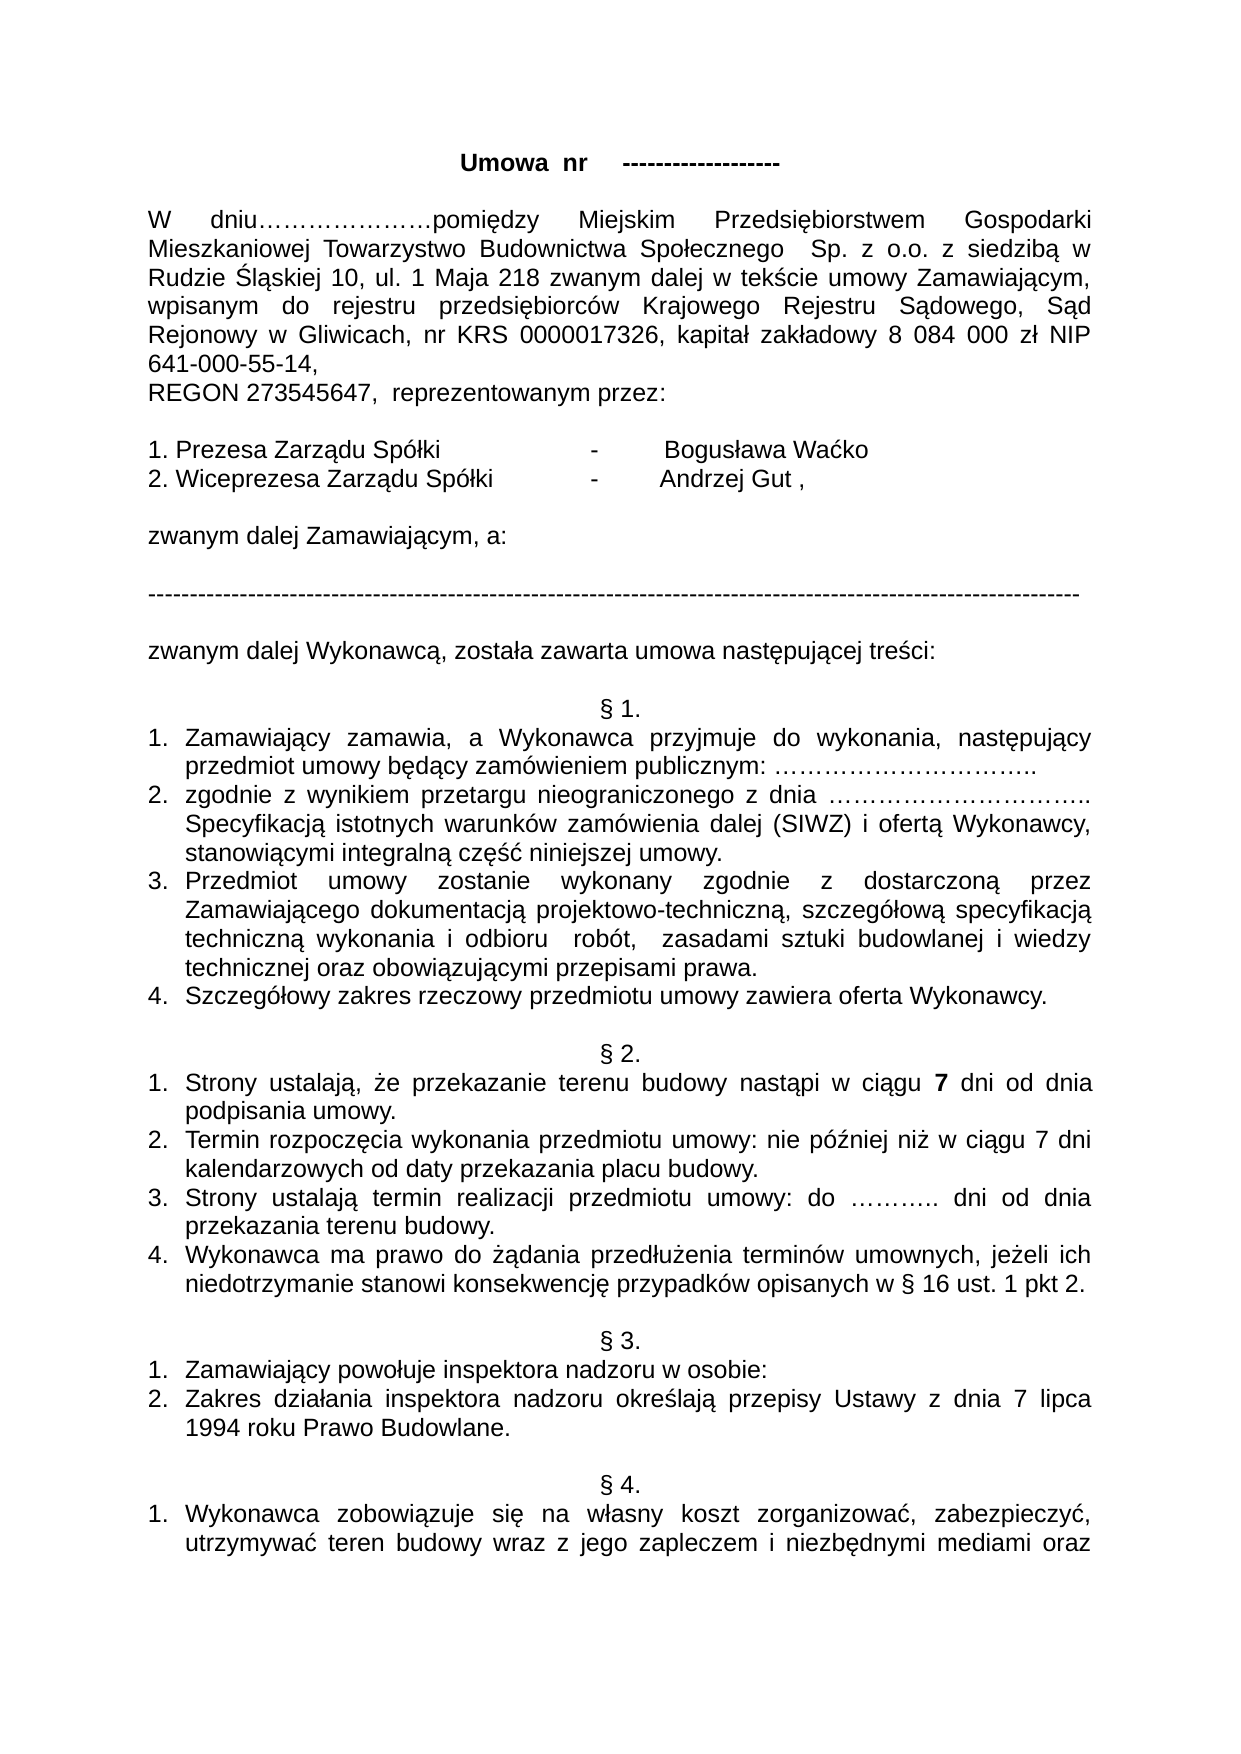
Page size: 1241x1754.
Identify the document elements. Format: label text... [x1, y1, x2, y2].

text W dniu…………………pomiędzy Miejskim Przedsiębiorstwem Gospodarki Mieszkaniowej Towarzystwo Budownictwa Społecznego Sp. z o.o. z siedzibą w Rudzie Śląskiej 10, ul. 1 Maja 218 zwanym dalej w tekście umowy Zamawiającym, wpisanym do rejestru przedsiębiorców Krajowego Rejestru Sądowego, Sąd Rejonowy w Gliwicach, nr KRS 0000017326, kapitał zakładowy 8 084 000 zł NIP 641-000-55-14, REGON 273545647, reprezentowanym przez: [148, 205, 1093, 406]
list Wykonawca ma prawo do żądania przedłużenia terminów umownych, jeżeli ich niedotrzymanie stanowi konsekwencję przypadków opisanych w § 16 ust. 1 pkt 2. [148, 1240, 1093, 1298]
text § 1. [148, 694, 1093, 723]
list Zamawiający powołuje inspektora nadzoru w osobie: [148, 1355, 1093, 1384]
list Strony ustalają, że przekazanie terenu budowy nastąpi w ciągu 7 dni od dnia podpisania umowy. [148, 1068, 1093, 1125]
list Termin rozpoczęcia wykonania przedmiotu umowy: nie później niż w ciągu 7 dni kalendarzowych od daty przekazania placu budowy. [148, 1125, 1093, 1183]
list Zamawiający zamawia, a Wykonawca przyjmuje do wykonania, następujący przedmiot umowy będący zamówieniem publicznym: ………………………….. [148, 723, 1093, 780]
text ---------------------------------------------------------------------------------------------------------------- [148, 579, 1093, 608]
list Szczegółowy zakres rzeczowy przedmiotu umowy zawiera oferta Wykonawcy. [148, 981, 1093, 1010]
list Strony ustalają termin realizacji przedmiotu umowy: do ……….. dni od dnia przekazania terenu budowy. [148, 1183, 1093, 1240]
text § 3. [148, 1326, 1093, 1355]
text 1. Prezesa Zarządu Spółki - Bogusława Waćko [148, 435, 1093, 464]
list Zakres działania inspektora nadzoru określają przepisy Ustawy z dnia 7 lipca 1994 roku Prawo Budowlane. [148, 1384, 1093, 1441]
text Umowa nr ------------------- [148, 148, 1093, 176]
text § 2. [148, 1039, 1093, 1068]
text zwanym dalej Zamawiającym, a: [148, 521, 1093, 550]
text § 4. [148, 1470, 1093, 1499]
list zgodnie z wynikiem przetargu nieograniczonego z dnia ………………………….. Specyfikacją istotnych warunków zamówienia dalej (SIWZ) i ofertą Wykonawcy, stanowiącymi integralną część niniejszej umowy. [148, 780, 1093, 866]
text zwanym dalej Wykonawcą, została zawarta umowa następującej treści: [148, 636, 1093, 665]
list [148, 1499, 1093, 1556]
text 2. Wiceprezesa Zarządu Spółki - Andrzej Gut , [148, 464, 1093, 493]
list Przedmiot umowy zostanie wykonany zgodnie z dostarczoną przez Zamawiającego dokumentacją projektowo-techniczną, szczegółową specyfikacją techniczną wykonania i odbioru robót, zasadami sztuki budowlanej i wiedzy technicznej oraz obowiązującymi przepisami prawa. [148, 866, 1093, 981]
